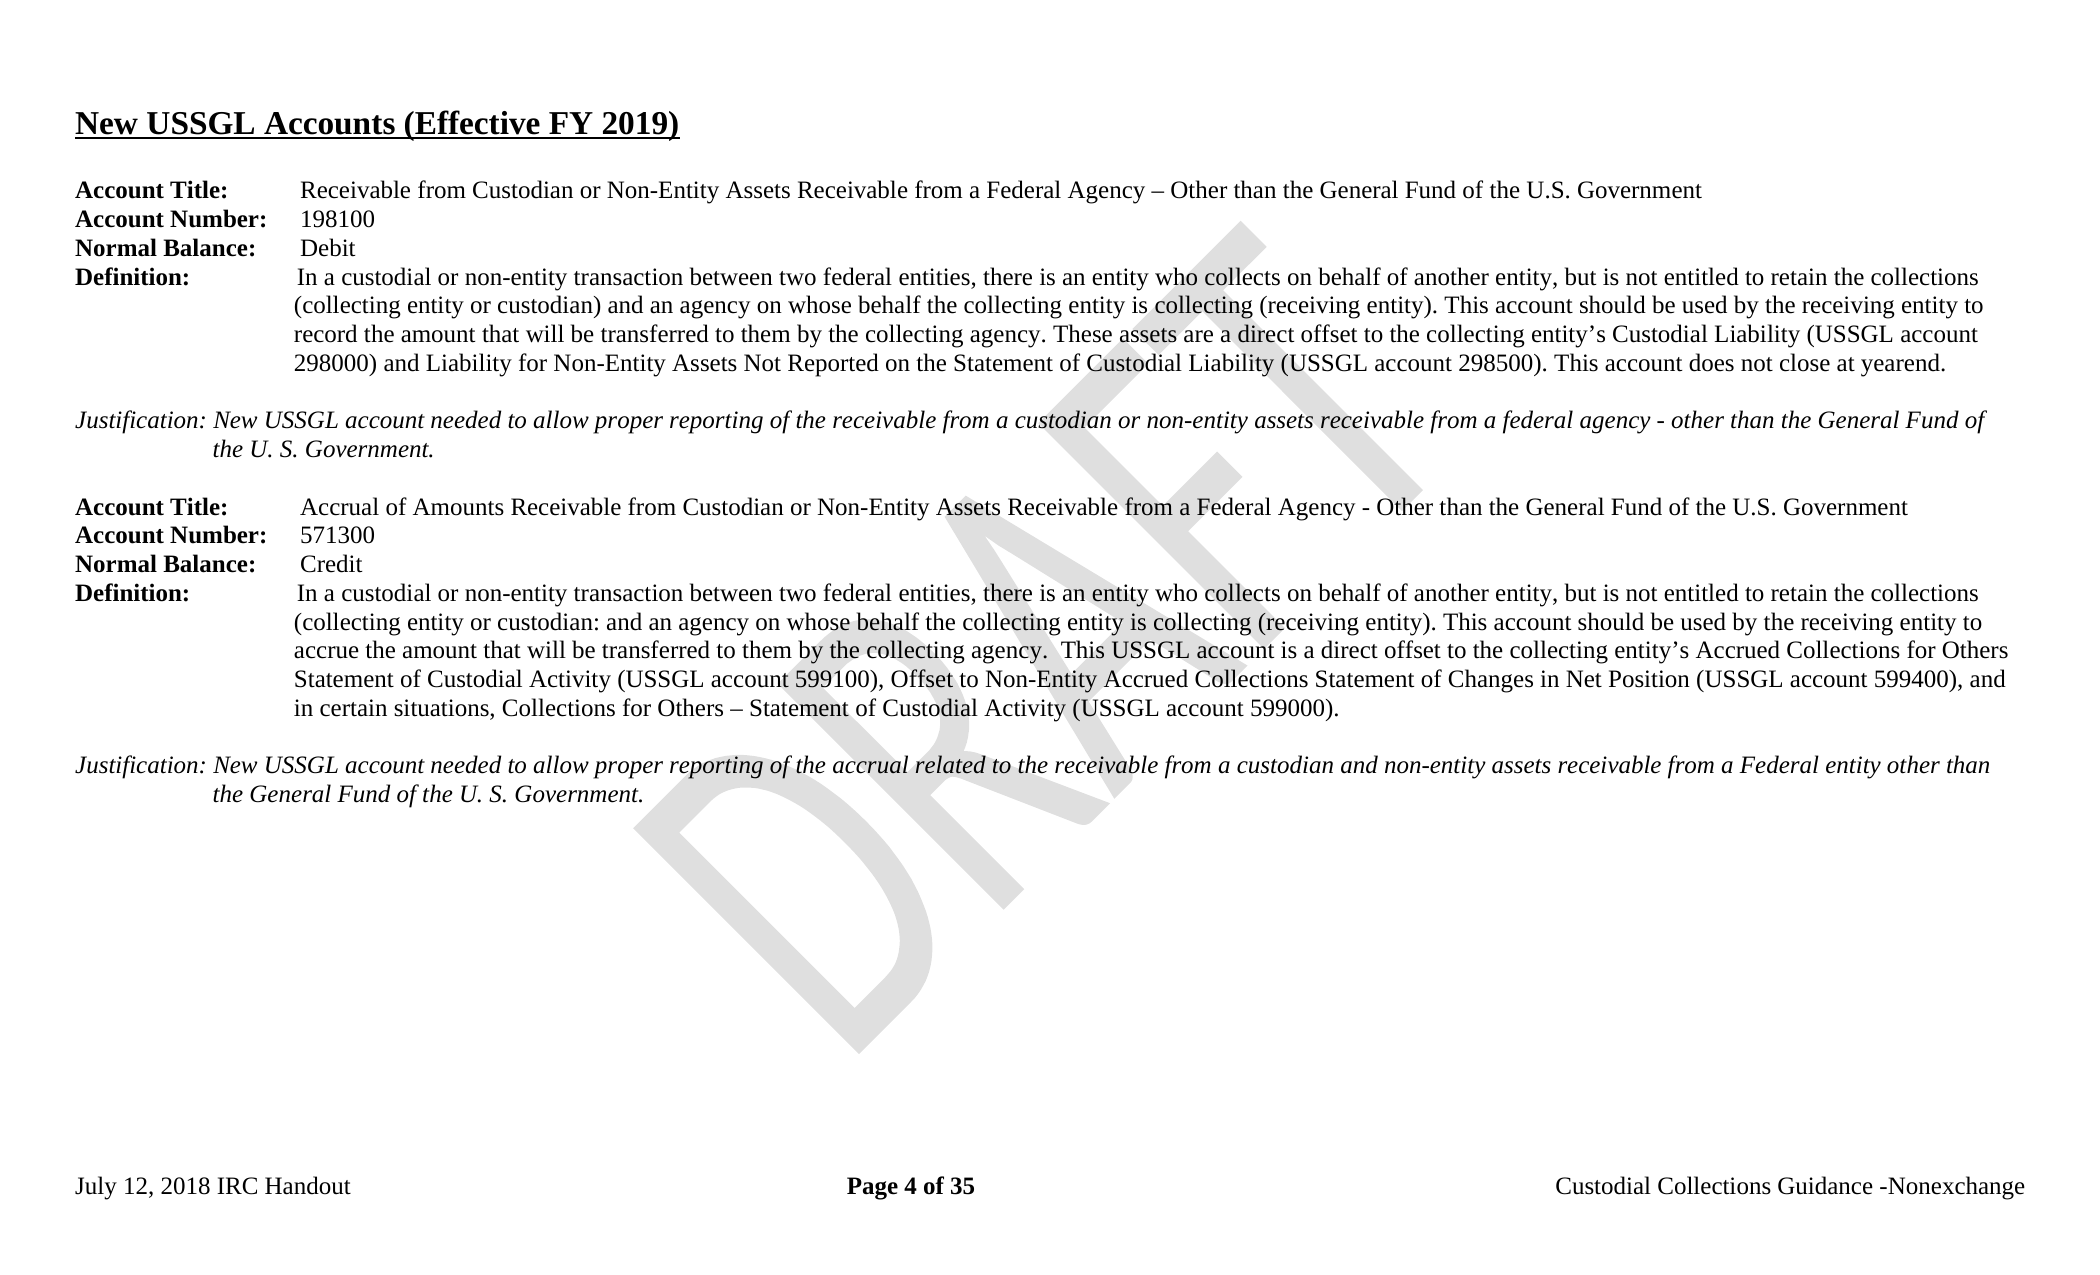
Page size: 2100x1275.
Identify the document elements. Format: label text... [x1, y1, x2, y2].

text accrue the amount that will be transferred to them by the collecting agency. This USSGL account is a direct offset to the collecting entity’s Accrued Collections for Others [75, 636, 2025, 664]
text record the amount that will be transferred to them by the collecting agency. These assets are a direct offset to the collecting entity’s Custodial Liability (USSGL account [75, 319, 2025, 348]
text the General Fund of the U. S. Government. [75, 779, 2025, 808]
text in certain situations, Collections for Others – Statement of Custodial Activity (USSGL account 599000). [75, 693, 2025, 722]
text New USSGL Accounts (Effective FY 2019) [75, 104, 2025, 142]
text Account Title: Accrual of Amounts Receivable from Custodian or Non-Entity Assets Receivable from a Federal Agency - Other than the General Fund of the U.S. Government [75, 492, 2025, 521]
text Account Number: 571300 [75, 521, 2025, 549]
text Normal Balance: Credit [75, 549, 2025, 578]
text Definition: In a custodial or non-entity transaction between two federal entities, there is an entity who collects on behalf of another entity, but is not entitled to retain the collections [75, 262, 2025, 291]
text Statement of Custodial Activity (USSGL account 599100), Offset to Non-Entity Accrued Collections Statement of Changes in Net Position (USSGL account 599400), and [75, 664, 2025, 693]
text (collecting entity or custodian: and an agency on whose behalf the collecting entity is collecting (receiving entity). This account should be used by the receiving entity to [75, 607, 2025, 636]
text the U. S. Government. [75, 434, 2025, 463]
text Justification: New USSGL account needed to allow proper reporting of the receivable from a custodian or non-entity assets receivable from a federal agency - other than the General Fund of [75, 406, 2025, 434]
text Definition: In a custodial or non-entity transaction between two federal entities, there is an entity who collects on behalf of another entity, but is not entitled to retain the collections [75, 578, 2025, 607]
text 298000) and Liability for Non-Entity Assets Not Reported on the Statement of Custodial Liability (USSGL account 298500). This account does not close at yearend. [75, 348, 2025, 377]
text (collecting entity or custodian) and an agency on whose behalf the collecting entity is collecting (receiving entity). This account should be used by the receiving entity to [75, 291, 2025, 319]
text Normal Balance: Debit [75, 233, 2025, 262]
text Account Number: 198100 [75, 204, 2025, 233]
text Account Title: Receivable from Custodian or Non-Entity Assets Receivable from a Federal Agency – Other than the General Fund of the U.S. Government [75, 176, 2025, 204]
text Justification: New USSGL account needed to allow proper reporting of the accrual related to the receivable from a custodian and non-entity assets receivable from a Federal entity other than [75, 751, 2025, 779]
